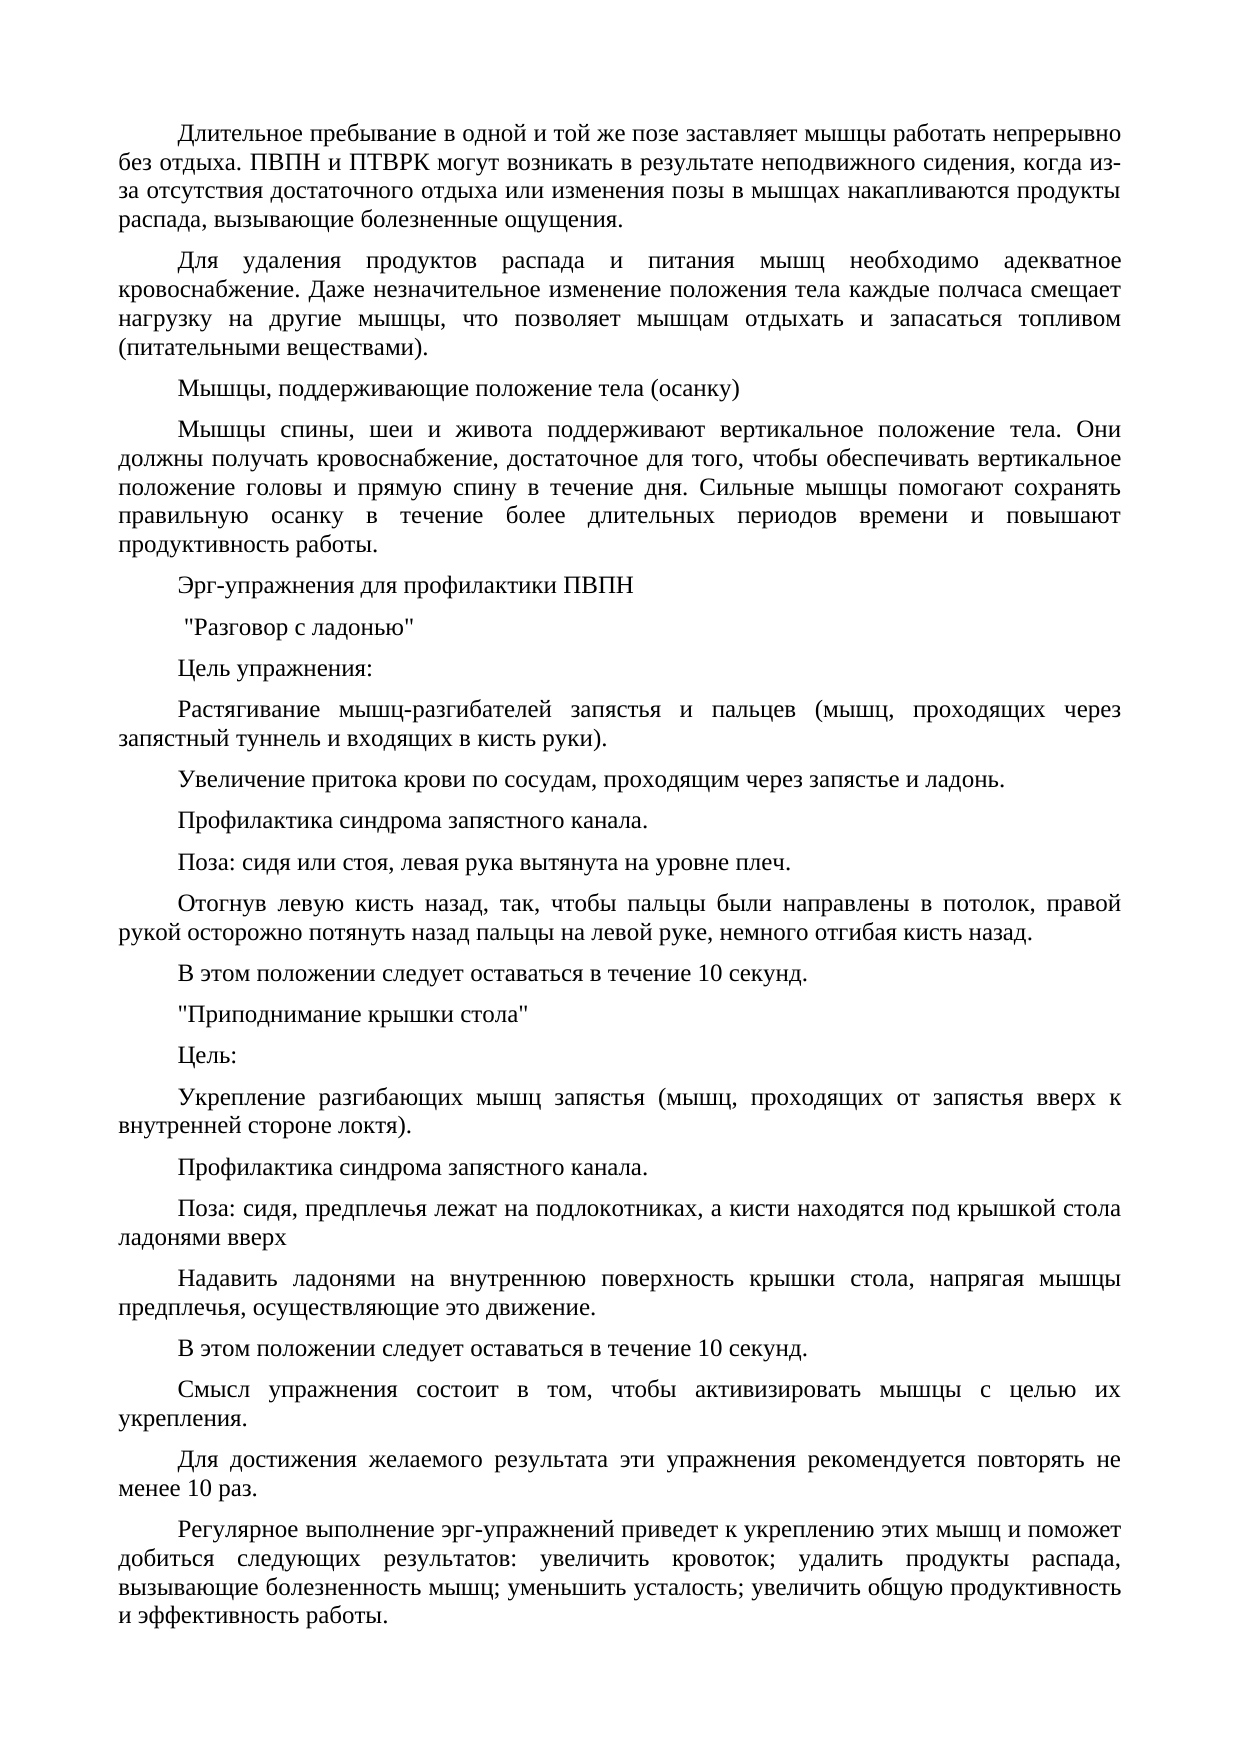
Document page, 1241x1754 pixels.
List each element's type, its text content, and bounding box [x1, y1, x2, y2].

text Длительное пребывание в одной и той же позе заставляет мышцы работать непрерывно без отдыха. ПВПН и ПТВРК могут возникать в результате неподвижного сидения, когда из-за отсутствия достаточного отдыха или изменения позы в мышцах накапливаются продукты распада, вызывающие болезненные ощущения. [118, 118, 1122, 233]
text Увеличение притока крови по сосудам, проходящим через запястье и ладонь. [118, 764, 1122, 793]
text Цель упражнения: [118, 653, 1122, 682]
text В этом положении следует оставаться в течение 10 секунд. [118, 958, 1122, 987]
text Надавить ладонями на внутреннюю поверхность крышки стола, напрягая мышцы предплечья, осуществляющие это движение. [118, 1263, 1122, 1321]
text Профилактика синдрома запястного канала. [118, 806, 1122, 834]
text Поза: сидя, предплечья лежат на подлокотниках, а кисти находятся под крышкой стола ладонями вверх [118, 1193, 1122, 1251]
text Регулярное выполнение эрг-упражнений приведет к укреплению этих мышц и поможет добиться следующих результатов: увеличить кровоток; удалить продукты распада, вызывающие болезненность мышц; уменьшить усталость; увеличить общую продуктивность и эффективность работы. [118, 1514, 1122, 1629]
text Смысл упражнения состоит в том, чтобы активизировать мышцы с целью их укрепления. [118, 1374, 1122, 1432]
text Для достижения желаемого результата эти упражнения рекомендуется повторять не менее 10 раз. [118, 1444, 1122, 1502]
text Растягивание мышц-разгибателей запястья и пальцев (мышц, проходящих через запястный туннель и входящих в кисть руки). [118, 694, 1122, 752]
text Цель: [118, 1041, 1122, 1069]
text Эрг-упражнения для профилактики ПВПН [118, 571, 1122, 599]
text Профилактика синдрома запястного канала. [118, 1152, 1122, 1181]
text "Приподнимание крышки стола" [118, 999, 1122, 1028]
text Мышцы спины, шеи и живота поддерживают вертикальное положение тела. Они должны получать кровоснабжение, достаточное для того, чтобы обеспечивать вертикальное положение головы и прямую спину в течение дня. Сильные мышцы помогают сохранять правильную осанку в течение более длительных периодов времени и повышают продуктивность работы. [118, 414, 1122, 558]
text Мышцы, поддерживающие положение тела (осанку) [118, 373, 1122, 402]
text Отогнув левую кисть назад, так, чтобы пальцы были направлены в потолок, правой рукой осторожно потянуть назад пальцы на левой руке, немного отгибая кисть назад. [118, 888, 1122, 946]
text Укрепление разгибающих мышц запястья (мышц, проходящих от запястья вверх к внутренней стороне локтя). [118, 1082, 1122, 1139]
text Поза: сидя или стоя, левая рука вытянута на уровне плеч. [118, 847, 1122, 876]
text "Разговор с ладонью" [118, 612, 1122, 641]
text В этом положении следует оставаться в течение 10 секунд. [118, 1333, 1122, 1362]
text Для удаления продуктов распада и питания мышц необходимо адекватное кровоснабжение. Даже незначительное изменение положения тела каждые полчаса смещает нагрузку на другие мышцы, что позволяет мышцам отдыхать и запасаться топливом (питательными веществами). [118, 246, 1122, 361]
